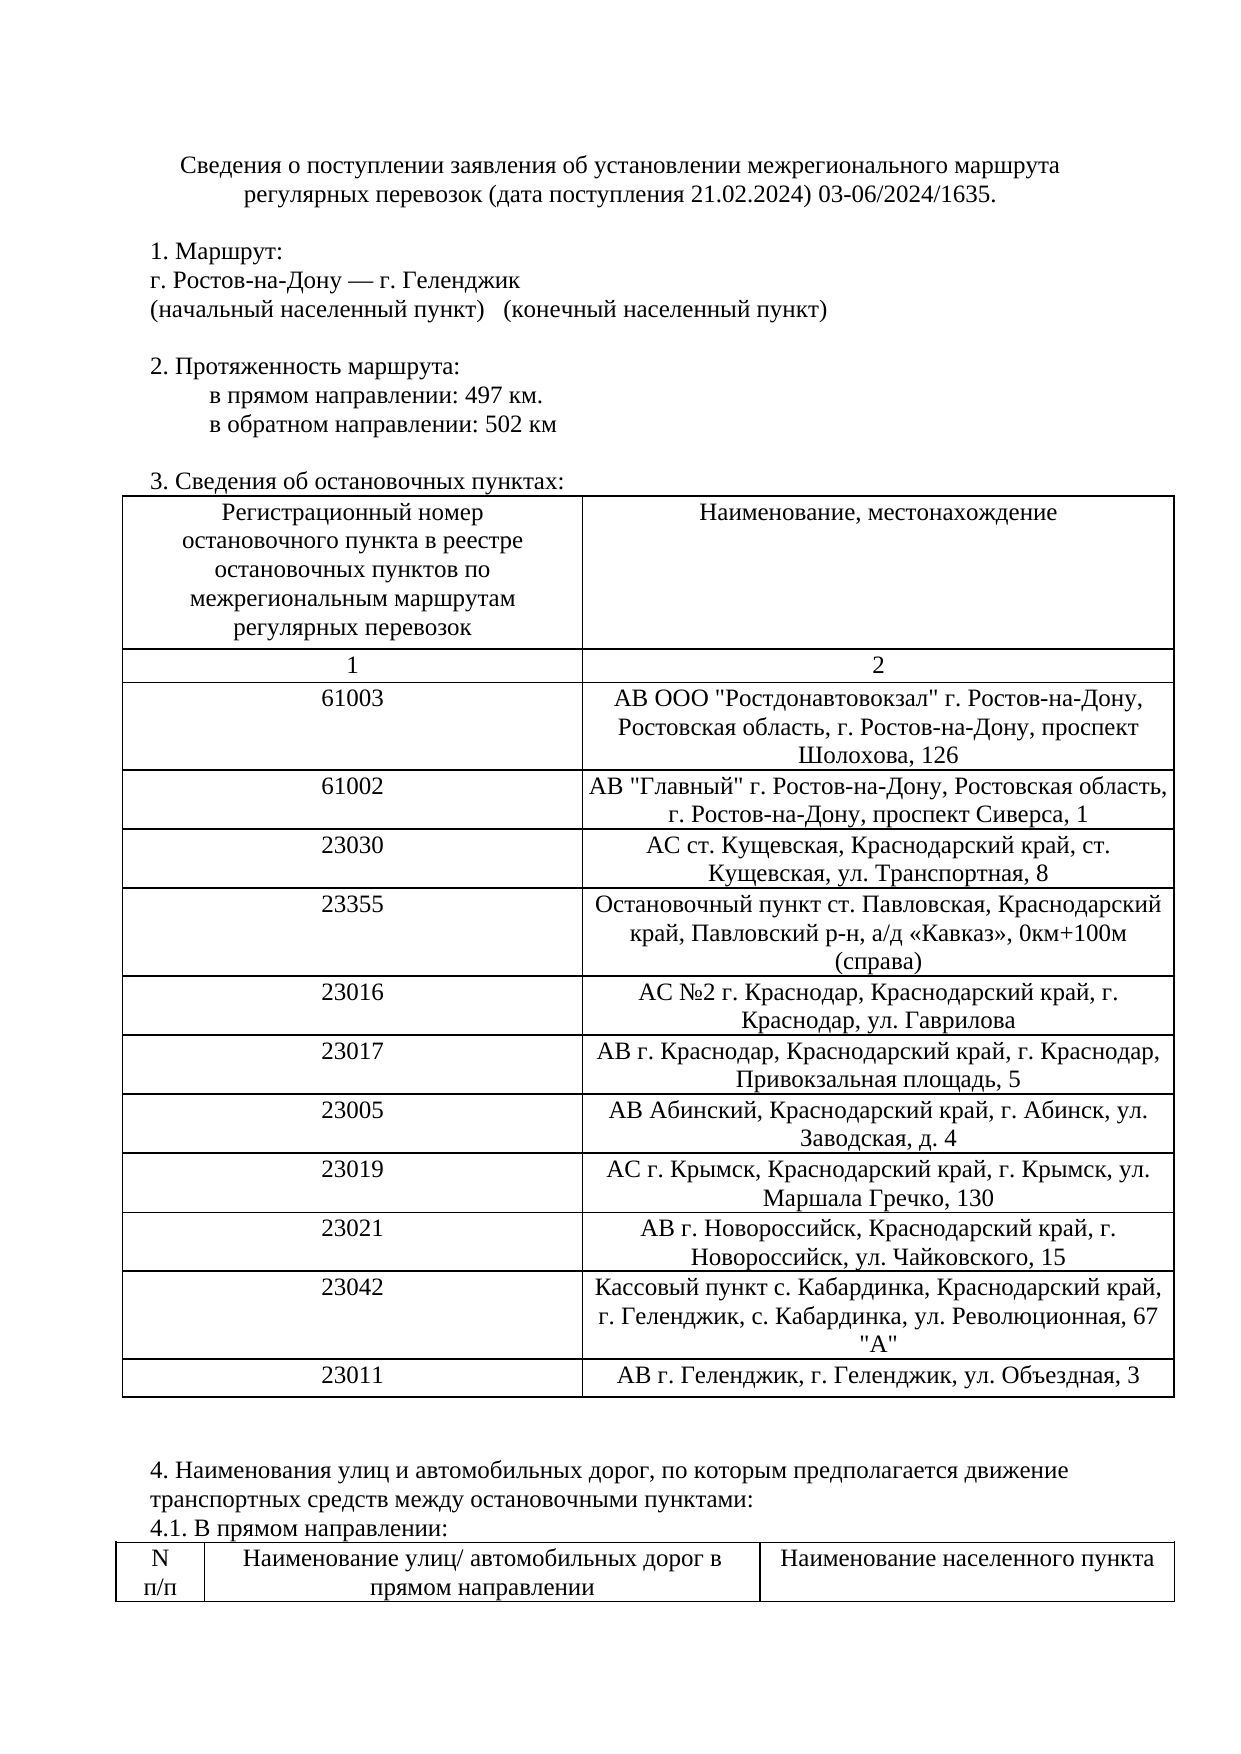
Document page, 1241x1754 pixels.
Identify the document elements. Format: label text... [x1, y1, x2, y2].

text 4. Наименования улиц и автомобильных дорог, по которым предполагается движение транспортных средств между остановочными пунктами: [150, 1455, 1090, 1513]
table_cell АВ Абинский, Краснодарский край, г. Абинск, ул. Заводская, д. 4 [583, 1095, 1173, 1152]
table_cell 23030 [123, 830, 582, 887]
table_cell АВ ООО "Ростдонавтовокзал" г. Ростов-на-Дону, Ростовская область, г. Ростов-на-Дону, проспект Шолохова, 126 [583, 683, 1173, 769]
text 2. Протяженность маршрута: [150, 351, 1090, 380]
table_header N п/п [117, 1543, 204, 1601]
table_cell АВ "Главный" г. Ростов-на-Дону, Ростовская область, г. Ростов-на-Дону, проспект Сиверса, 1 [583, 771, 1173, 828]
table_cell Кассовый пункт с. Кабардинка, Краснодарский край, г. Геленджик, с. Кабардинка, ул. Революционная, 67 "А" [583, 1272, 1173, 1358]
table_cell АВ г. Краснодар, Краснодарский край, г. Краснодар, Привокзальная площадь, 5 [583, 1036, 1173, 1093]
text Сведения о поступлении заявления об установлении межрегионального маршрута регулярных перевозок (дата поступления 21.02.2024) 03-06/2024/1635. [150, 150, 1090, 207]
table_cell 23005 [123, 1095, 582, 1152]
text в обратном направлении: 502 км [150, 409, 1090, 437]
text 1. Маршрут: [150, 236, 1090, 265]
text (начальный населенный пункт) (конечный населенный пункт) [150, 294, 1090, 322]
table_cell 23011 [123, 1360, 582, 1396]
table_cell 61003 [123, 683, 582, 769]
text 3. Сведения об остановочных пунктах: [150, 466, 1090, 495]
table_cell 23042 [123, 1272, 582, 1358]
table_cell 23017 [123, 1036, 582, 1093]
table_cell 2 [583, 650, 1173, 681]
text г. Ростов-на-Дону — г. Геленджик [150, 265, 1090, 294]
table_cell 23355 [123, 889, 582, 975]
table_cell 1 [123, 650, 582, 681]
table_cell 23019 [123, 1154, 582, 1211]
table_cell АВ г. Новороссийск, Краснодарский край, г. Новороссийск, ул. Чайковского, 15 [583, 1213, 1173, 1270]
table_header Наименование улиц/ автомобильных дорог в прямом направлении [205, 1543, 759, 1601]
text 4.1. В прямом направлении: [150, 1513, 1090, 1541]
table_cell АС №2 г. Краснодар, Краснодарский край, г. Краснодар, ул. Гаврилова [583, 977, 1173, 1034]
text в прямом направлении: 497 км. [150, 380, 1090, 409]
table_cell АС г. Крымск, Краснодарский край, г. Крымск, ул. Маршала Гречко, 130 [583, 1154, 1173, 1211]
table_cell 61002 [123, 771, 582, 828]
table_header Наименование населенного пункта [761, 1543, 1174, 1601]
table_header Регистрационный номер остановочного пункта в реестре остановочных пунктов по межрегиональным маршрутам регулярных перевозок [123, 497, 582, 648]
table_cell АВ г. Геленджик, г. Геленджик, ул. Объездная, 3 [583, 1360, 1173, 1396]
table_header Наименование, местонахождение [583, 497, 1173, 648]
table_cell 23016 [123, 977, 582, 1034]
table_cell 23021 [123, 1213, 582, 1270]
table_cell Остановочный пункт ст. Павловская, Краснодарский край, Павловский р-н, а/д «Кавказ», 0км+100м (справа) [583, 889, 1173, 975]
table_cell АС ст. Кущевская, Краснодарский край, ст. Кущевская, ул. Транспортная, 8 [583, 830, 1173, 887]
